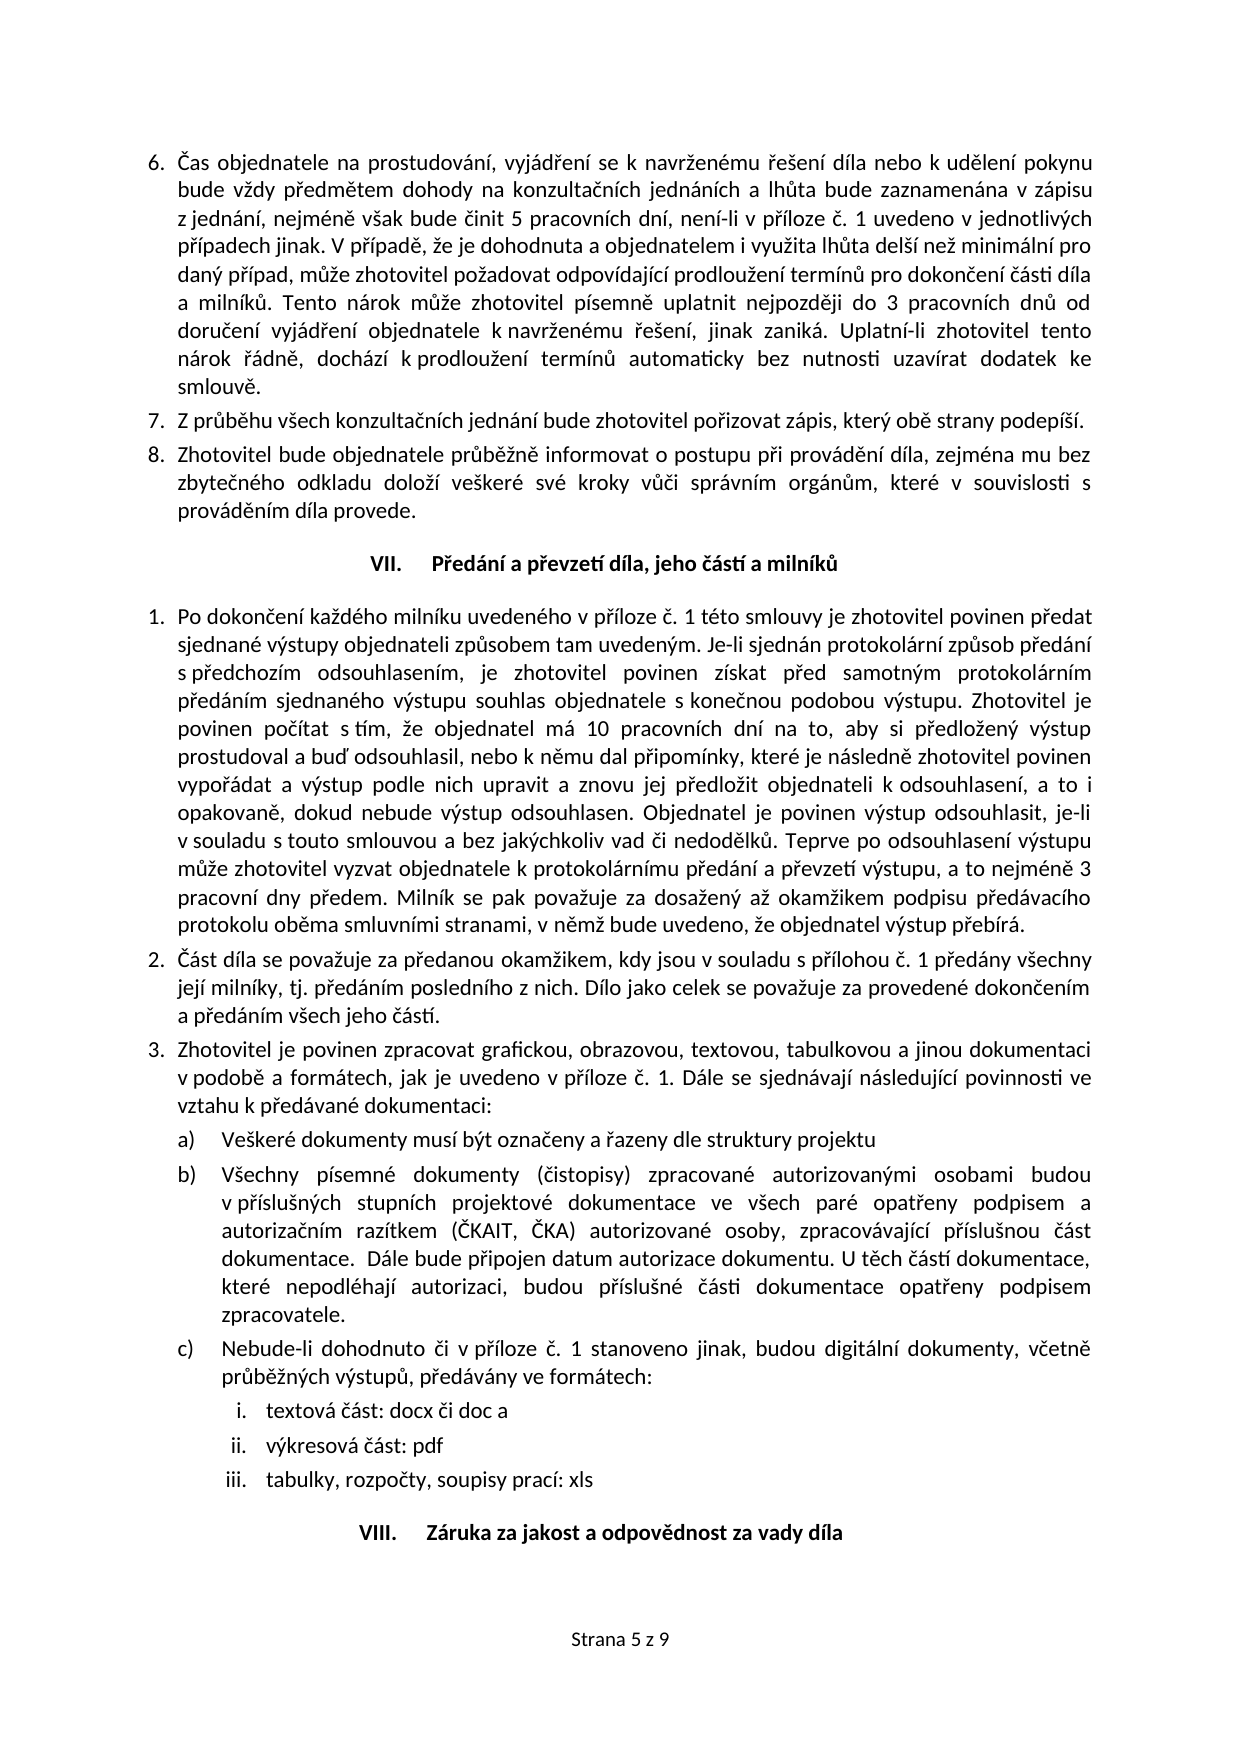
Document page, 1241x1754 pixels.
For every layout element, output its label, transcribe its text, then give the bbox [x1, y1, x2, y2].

list Zhotovitel je povinen zpracovat grafickou, obrazovou, textovou, tabulkovou a jinou dokumentaci v podobě a formátech, jak je uvedeno v příloze č. 1. Dále se sjednávají následující povinnosti ve vztahu k předávané dokumentaci: [148, 1035, 1093, 1119]
list textová část: docx či doc a [247, 1396, 1093, 1424]
list Zhotovitel bude objednatele průběžně informovat o postupu při provádění díla, zejména mu bez zbytečného odkladu doloží veškeré své kroky vůči správním orgánům, které v souvislosti s prováděním díla provede. [148, 440, 1093, 524]
list Čas objednatele na prostudování, vyjádření se k navrženému řešení díla nebo k udělení pokynu bude vždy předmětem dohody na konzultačních jednáních a lhůta bude zaznamenána v zápisu z jednání, nejméně však bude činit 5 pracovních dní, není-li v příloze č. 1 uvedeno v jednotlivých případech jinak. V případě, že je dohodnuta a objednatelem i využita lhůta delší než minimální pro daný případ, může zhotovitel požadovat odpovídající prodloužení termínů pro dokončení části díla a milníků. Tento nárok může zhotovitel písemně uplatnit nejpozději do 3 pracovních dnů od doručení vyjádření objednatele k navrženému řešení, jinak zaniká. Uplatní-li zhotovitel tento nárok řádně, dochází k prodloužení termínů automaticky bez nutnosti uzavírat dodatek ke smlouvě. [148, 148, 1093, 400]
list Záruka za jakost a odpovědnost za vady díla [148, 1518, 1093, 1546]
list Předání a převzetí díla, jeho částí a milníků [148, 549, 1093, 577]
list Z průběhu všech konzultačních jednání bude zhotovitel pořizovat zápis, který obě strany podepíší. [148, 406, 1093, 434]
list tabulky, rozpočty, soupisy prací: xls [247, 1465, 1093, 1493]
list Nebude-li dohodnuto či v příloze č. 1 stanoveno jinak, budou digitální dokumenty, včetně průběžných výstupů, předávány ve formátech: [177, 1334, 1093, 1390]
list Část díla se považuje za předanou okamžikem, kdy jsou v souladu s přílohou č. 1 předány všechny její milníky, tj. předáním posledního z nich. Dílo jako celek se považuje za provedené dokončením a předáním všech jeho částí. [148, 945, 1093, 1029]
list Všechny písemné dokumenty (čistopisy) zpracované autorizovanými osobami budou v příslušných stupních projektové dokumentace ve všech paré opatřeny podpisem a autorizačním razítkem (ČKAIT, ČKA) autorizované osoby, zpracovávající příslušnou část dokumentace. Dále bude připojen datum autorizace dokumentu. U těch částí dokumentace, které nepodléhají autorizaci, budou příslušné části dokumentace opatřeny podpisem zpracovatele. [177, 1160, 1093, 1328]
list Veškeré dokumenty musí být označeny a řazeny dle struktury projektu [177, 1126, 1093, 1153]
list výkresová část: pdf [247, 1431, 1093, 1459]
list Po dokončení každého milníku uvedeného v příloze č. 1 této smlouvy je zhotovitel povinen předat sjednané výstupy objednateli způsobem tam uvedeným. Je-li sjednán protokolární způsob předání s předchozím odsouhlasením, je zhotovitel povinen získat před samotným protokolárním předáním sjednaného výstupu souhlas objednatele s konečnou podobou výstupu. Zhotovitel je povinen počítat s tím, že objednatel má 10 pracovních dní na to, aby si předložený výstup prostudoval a buď odsouhlasil, nebo k němu dal připomínky, které je následně zhotovitel povinen vypořádat a výstup podle nich upravit a znovu jej předložit objednateli k odsouhlasení, a to i opakovaně, dokud nebude výstup odsouhlasen. Objednatel je povinen výstup odsouhlasit, je-li v souladu s touto smlouvou a bez jakýchkoliv vad či nedodělků. Teprve po odsouhlasení výstupu může zhotovitel vyzvat objednatele k protokolárnímu předání a převzetí výstupu, a to nejméně 3 pracovní dny předem. Milník se pak považuje za dosažený až okamžikem podpisu předávacího protokolu oběma smluvními stranami, v němž bude uvedeno, že objednatel výstup přebírá. [148, 602, 1093, 939]
